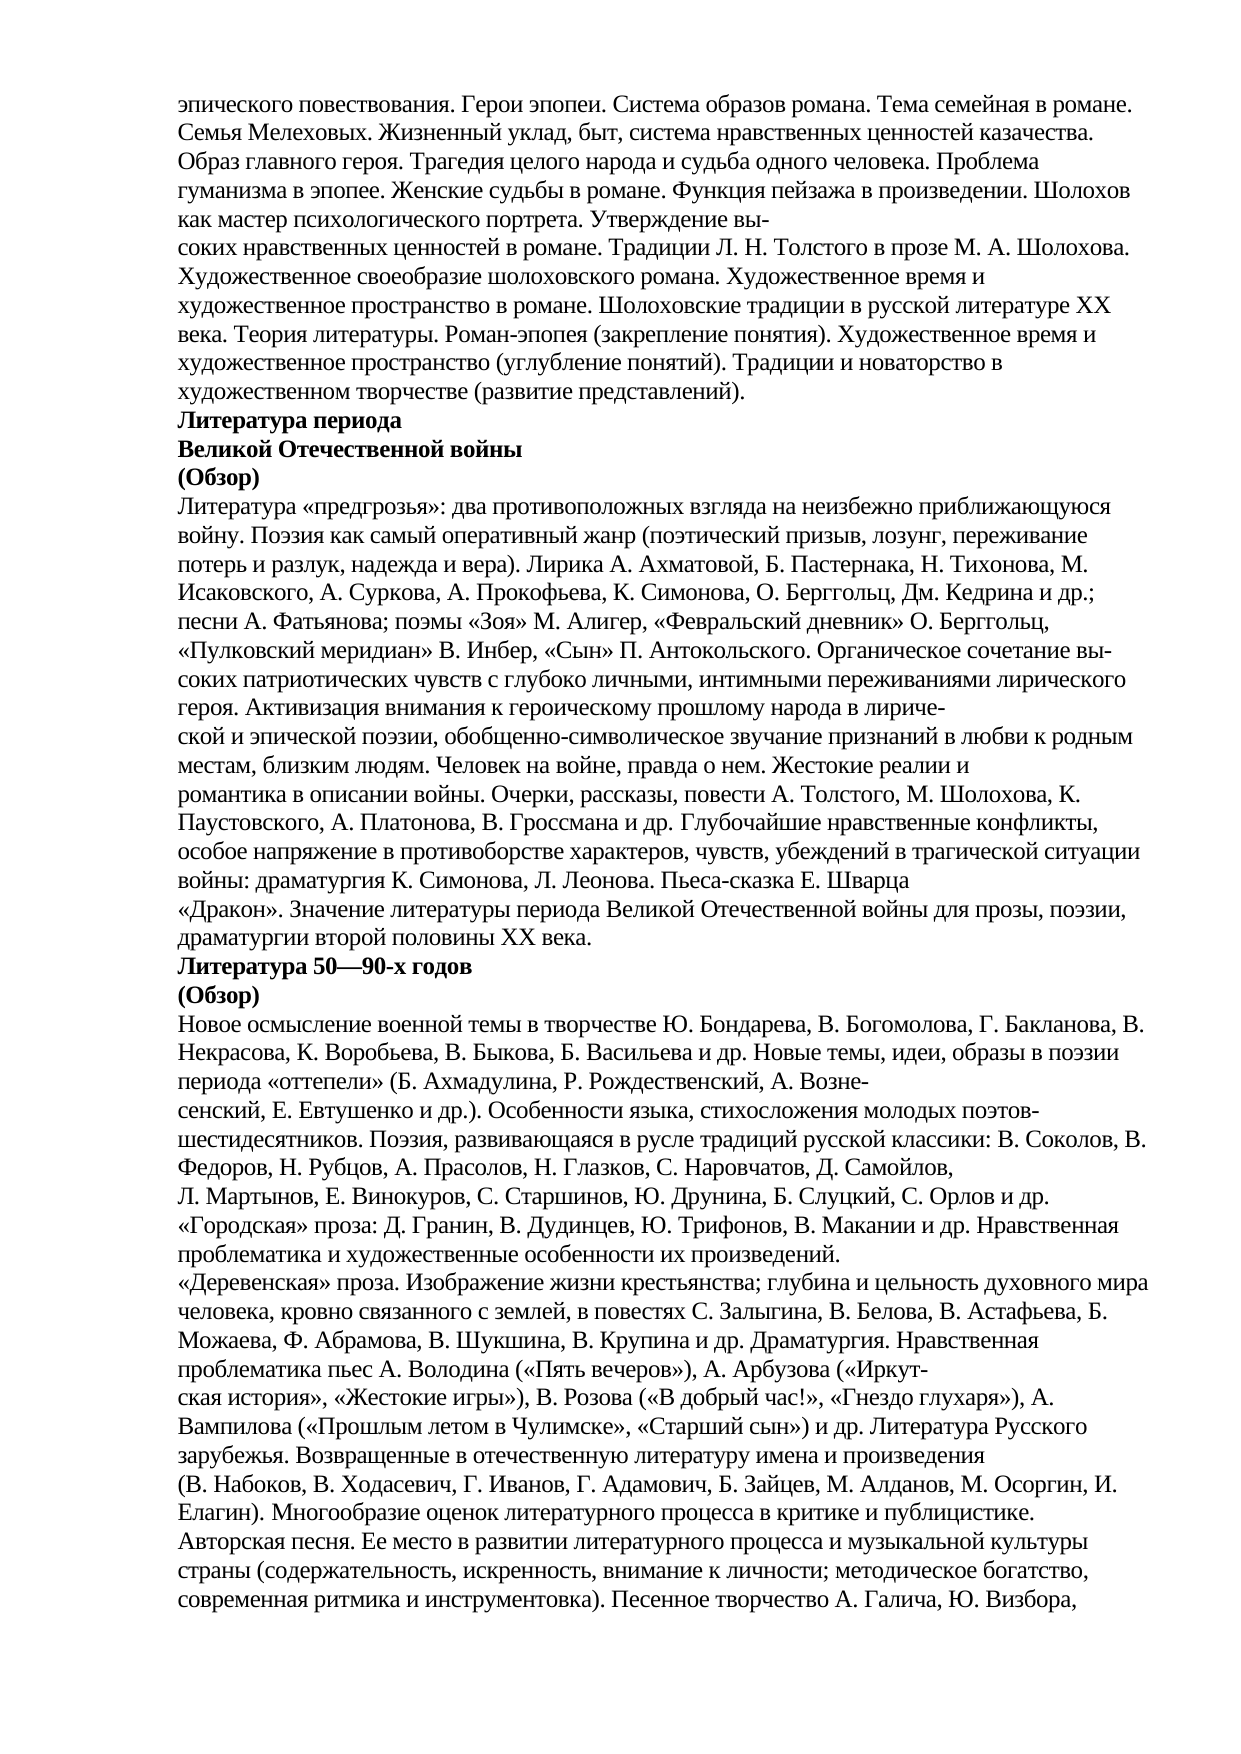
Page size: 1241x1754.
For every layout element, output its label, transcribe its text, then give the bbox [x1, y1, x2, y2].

text романтика в описании войны. Очерки, рассказы, повести А. Толстого, М. Шолохова, К. Паустовского, А. Платонова, В. Гроссмана и др. Глубочайшие нравственные конфликты, особое напряжение в противоборстве характеров, чувств, убеждений в трагической ситуации войны: драматургия К. Симонова, Л. Леонова. Пьеса-сказка Е. Шварца [177, 779, 1152, 894]
text Авторская песня. Ее место в развитии литературного процесса и музыкальной культуры страны (содержательность, искренность, внимание к личности; методическое богатство, современная ритмика и инструментовка). Песенное творчество А. Галича, Ю. Визбора, [177, 1526, 1152, 1612]
text соких нравственных ценностей в романе. Традиции Л. Н. Толстого в прозе М. А. Шолохова. Художественное своеобразие шолоховского романа. Художественное время и художественное пространство в романе. Шолоховские традиции в русской литературе XX века. Теория литературы. Роман-эпопея (закрепление понятия). Художественное время и художественное пространство (углубление понятий). Традиции и новаторство в художественном творчестве (развитие представлений). [177, 232, 1152, 405]
text Литература «предгрозья»: два противоположных взгляда на неизбежно приближающуюся войну. Поэзия как самый оперативный жанр (поэтический призыв, лозунг, переживание потерь и разлук, надежда и вера). Лирика А. Ахматовой, Б. Пастернака, Н. Тихонова, М. Исаковского, А. Суркова, А. Прокофьева, К. Симонова, О. Берггольц, Дм. Кедрина и др.; песни А. Фатьянова; поэмы «Зоя» М. Алигер, «Февральский дневник» О. Берггольц, «Пулковский меридиан» В. Инбер, «Сын» П. Антокольского. Органическое сочетание вы- [177, 491, 1152, 664]
text «Деревенская» проза. Изображение жизни крестьянства; глубина и цельность духовного мира человека, кровно связанного с землей, в повестях С. Залыгина, В. Белова, В. Астафьева, Б. Можаева, Ф. Абрамова, В. Шукшина, В. Крупина и др. Драматургия. Нравственная проблематика пьес А. Володина («Пять вечеров»), А. Арбузова («Иркут- [177, 1267, 1152, 1382]
text соких патриотических чувств с глубоко личными, интимными переживаниями лирического героя. Активизация внимания к героическому прошлому народа в лириче- [177, 664, 1152, 721]
text (Обзор) [177, 462, 1152, 491]
text «Дракон». Значение литературы периода Великой Отечественной войны для прозы, поэзии, драматургии второй половины XX века. [177, 894, 1152, 951]
text Литература периода [177, 405, 1152, 434]
text Л. Мартынов, Е. Винокуров, С. Старшинов, Ю. Друнина, Б. Слуцкий, С. Орлов и др. [177, 1181, 1152, 1210]
text «Городская» проза: Д. Гранин, В. Дудинцев, Ю. Трифонов, В. Макании и др. Нравственная проблематика и художественные особенности их произведений. [177, 1210, 1152, 1267]
text ская история», «Жестокие игры»), В. Розова («В добрый час!», «Гнездо глухаря»), А. Вампилова («Прошлым летом в Чулимске», «Старший сын») и др. Литература Русского зарубежья. Возвращенные в отечественную литературу имена и произведения [177, 1382, 1152, 1469]
text Новое осмысление военной темы в творчестве Ю. Бондарева, В. Богомолова, Г. Бакланова, В. Некрасова, К. Воробьева, В. Быкова, Б. Васильева и др. Новые темы, идеи, образы в поэзии периода «оттепели» (Б. Ахмадулина, Р. Рождественский, А. Возне- [177, 1009, 1152, 1095]
text Великой Отечественной войны [177, 434, 1152, 462]
text (В. Набоков, В. Ходасевич, Г. Иванов, Г. Адамович, Б. Зайцев, М. Алданов, М. Осоргин, И. Елагин). Многообразие оценок литературного процесса в критике и публицистике. [177, 1469, 1152, 1526]
text сенский, Е. Евтушенко и др.). Особенности языка, стихосложения молодых поэтов-шестидесятников. Поэзия, развивающаяся в русле традиций русской классики: В. Соколов, В. Федоров, Н. Рубцов, А. Прасолов, Н. Глазков, С. Наровчатов, Д. Самойлов, [177, 1095, 1152, 1181]
text ской и эпической поэзии, обобщенно-символическое звучание признаний в любви к родным местам, близким людям. Человек на войне, правда о нем. Жестокие реалии и [177, 721, 1152, 779]
text Литература 50—90-х годов [177, 951, 1152, 980]
text (Обзор) [177, 980, 1152, 1009]
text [177, 89, 1152, 232]
